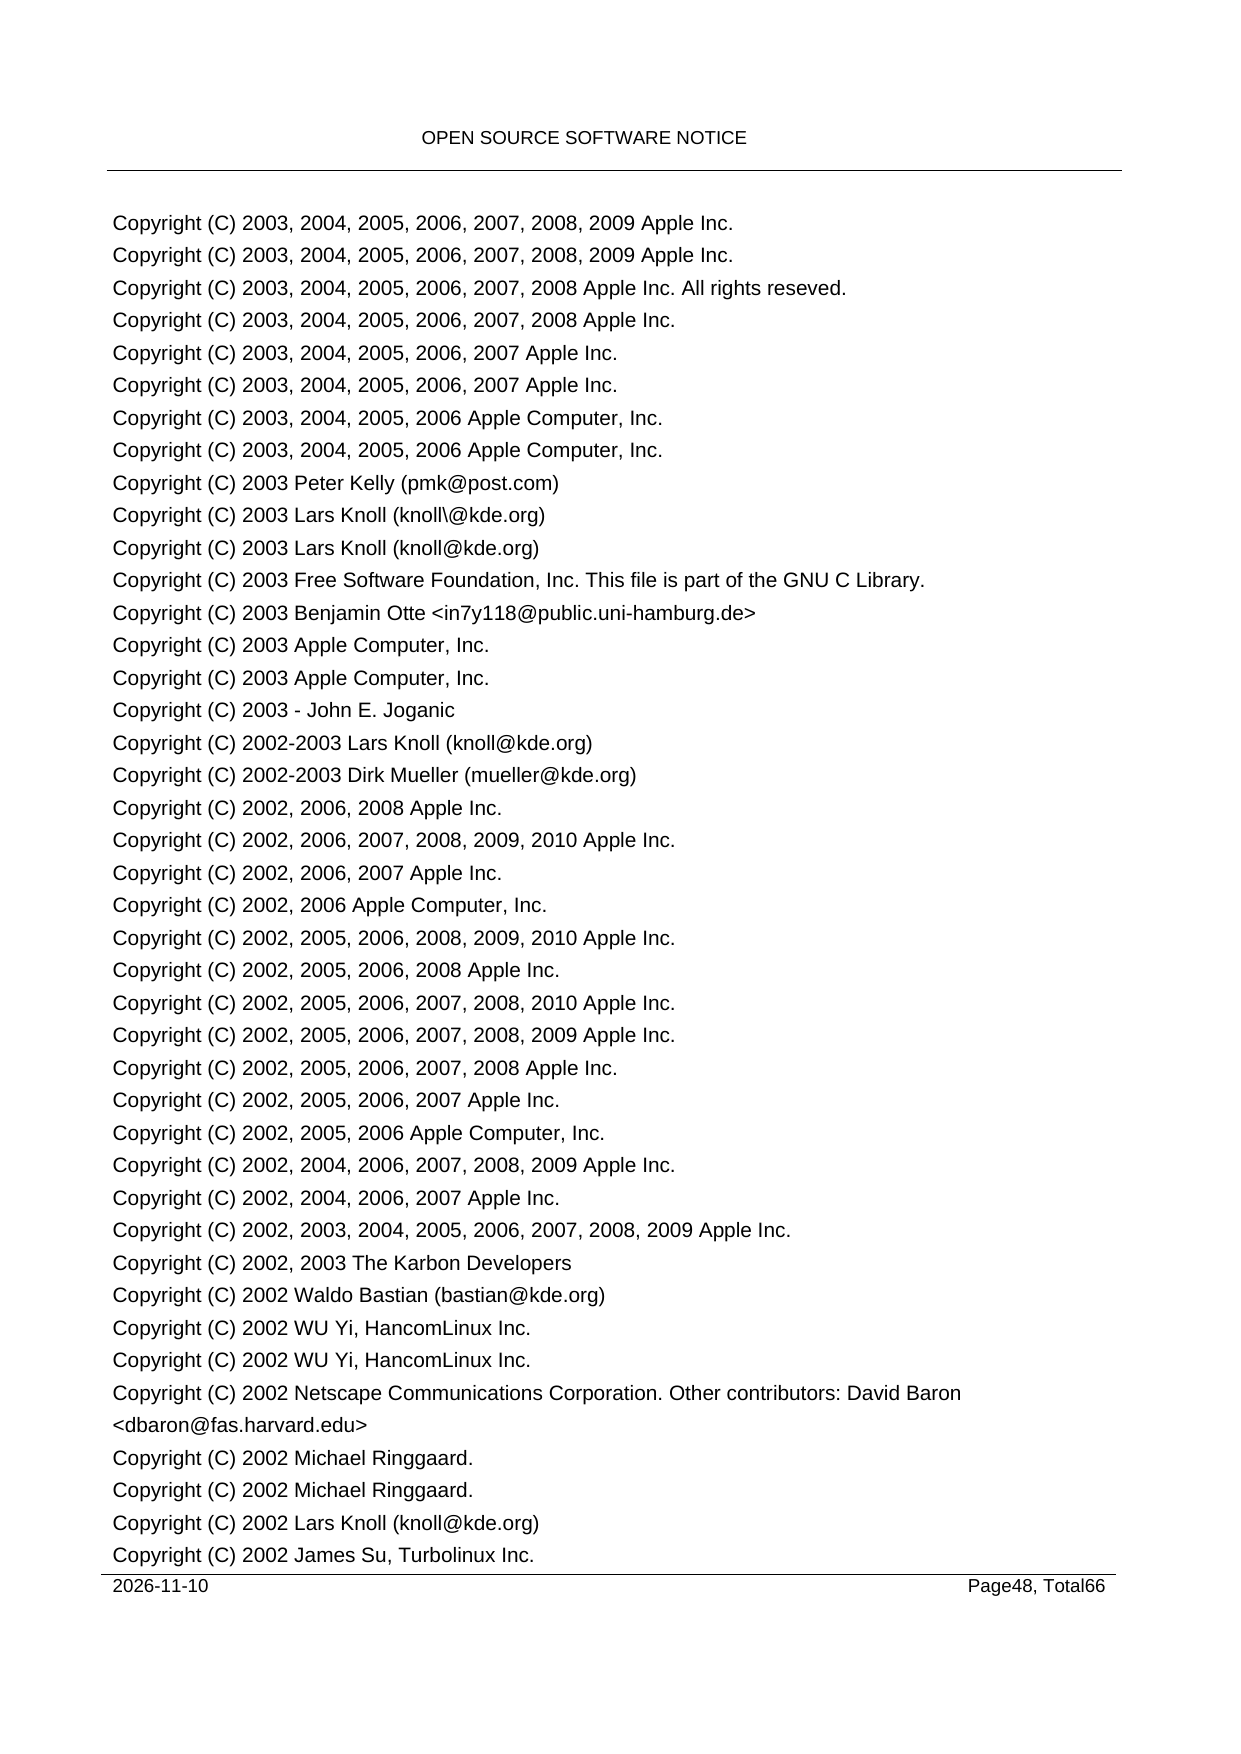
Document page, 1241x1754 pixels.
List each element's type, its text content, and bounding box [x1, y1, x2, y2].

text Copyright (C) 2003, 2004, 2005, 2006, 2007 Apple Inc. [112, 336, 1128, 369]
text Copyright (C) 2002, 2003, 2004, 2005, 2006, 2007, 2008, 2009 Apple Inc. [112, 1214, 1128, 1246]
text Copyright (C) 2003, 2004, 2005, 2006, 2007, 2008, 2009 Apple Inc. [112, 206, 1128, 239]
text Copyright (C) 2003 Lars Knoll (knoll\@kde.org) [112, 499, 1128, 531]
text Copyright (C) 2002 Michael Ringgaard. [112, 1441, 1128, 1474]
text Copyright (C) 2003 Benjamin Otte <in7y118@public.uni-hamburg.de> [112, 596, 1128, 629]
text Copyright (C) 2003, 2004, 2005, 2006, 2007, 2008, 2009 Apple Inc. [112, 239, 1128, 271]
text Copyright (C) 2002, 2006, 2008 Apple Inc. [112, 791, 1128, 824]
text Copyright (C) 2002, 2005, 2006, 2007, 2008, 2009 Apple Inc. [112, 1019, 1128, 1051]
text Copyright (C) 2002, 2006, 2007, 2008, 2009, 2010 Apple Inc. [112, 824, 1128, 856]
text Copyright (C) 2002, 2004, 2006, 2007, 2008, 2009 Apple Inc. [112, 1149, 1128, 1181]
text Copyright (C) 2003, 2004, 2005, 2006 Apple Computer, Inc. [112, 434, 1128, 466]
text Copyright (C) 2003, 2004, 2005, 2006, 2007, 2008 Apple Inc. All rights reseved. [112, 271, 1128, 304]
text Copyright (C) 2002, 2005, 2006, 2008, 2009, 2010 Apple Inc. [112, 921, 1128, 954]
text Copyright (C) 2003 Apple Computer, Inc. [112, 629, 1128, 661]
text Copyright (C) 2002 Lars Knoll (knoll@kde.org) [112, 1506, 1128, 1539]
text Copyright (C) 2003 Peter Kelly (pmk@post.com) [112, 466, 1128, 499]
text Copyright (C) 2003 Free Software Foundation, Inc. This file is part of the GNU C Library. [112, 564, 1128, 596]
text Copyright (C) 2002, 2006 Apple Computer, Inc. [112, 889, 1128, 921]
text Copyright (C) 2002 Netscape Communications Corporation. Other contributors: David Baron <dbaron@fas.harvard.edu> [112, 1376, 1128, 1441]
text Copyright (C) 2002, 2003 The Karbon Developers [112, 1246, 1128, 1279]
text Copyright (C) 2002-2003 Dirk Mueller (mueller@kde.org) [112, 759, 1128, 791]
text Copyright (C) 2002 Michael Ringgaard. [112, 1474, 1128, 1506]
text Copyright (C) 2003, 2004, 2005, 2006 Apple Computer, Inc. [112, 401, 1128, 434]
text Copyright (C) 2002, 2005, 2006, 2007, 2008, 2010 Apple Inc. [112, 986, 1128, 1019]
text Copyright (C) 2002, 2005, 2006, 2008 Apple Inc. [112, 954, 1128, 986]
text Copyright (C) 2003 Lars Knoll (knoll@kde.org) [112, 531, 1128, 564]
text Copyright (C) 2002 James Su, Turbolinux Inc. [112, 1539, 1128, 1571]
text Copyright (C) 2003, 2004, 2005, 2006, 2007 Apple Inc. [112, 369, 1128, 401]
text Copyright (C) 2003 Apple Computer, Inc. [112, 661, 1128, 694]
text Copyright (C) 2002, 2005, 2006 Apple Computer, Inc. [112, 1116, 1128, 1149]
text Copyright (C) 2002 Waldo Bastian (bastian@kde.org) [112, 1279, 1128, 1311]
text Copyright (C) 2003 - John E. Joganic [112, 694, 1128, 726]
text Copyright (C) 2002, 2005, 2006, 2007, 2008 Apple Inc. [112, 1051, 1128, 1084]
text Copyright (C) 2002, 2004, 2006, 2007 Apple Inc. [112, 1181, 1128, 1214]
text Copyright (C) 2002, 2006, 2007 Apple Inc. [112, 856, 1128, 889]
text Copyright (C) 2003, 2004, 2005, 2006, 2007, 2008 Apple Inc. [112, 304, 1128, 336]
text Copyright (C) 2002 WU Yi, HancomLinux Inc. [112, 1311, 1128, 1344]
text Copyright (C) 2002-2003 Lars Knoll (knoll@kde.org) [112, 726, 1128, 759]
text Copyright (C) 2002, 2005, 2006, 2007 Apple Inc. [112, 1084, 1128, 1116]
text Copyright (C) 2002 WU Yi, HancomLinux Inc. [112, 1344, 1128, 1376]
